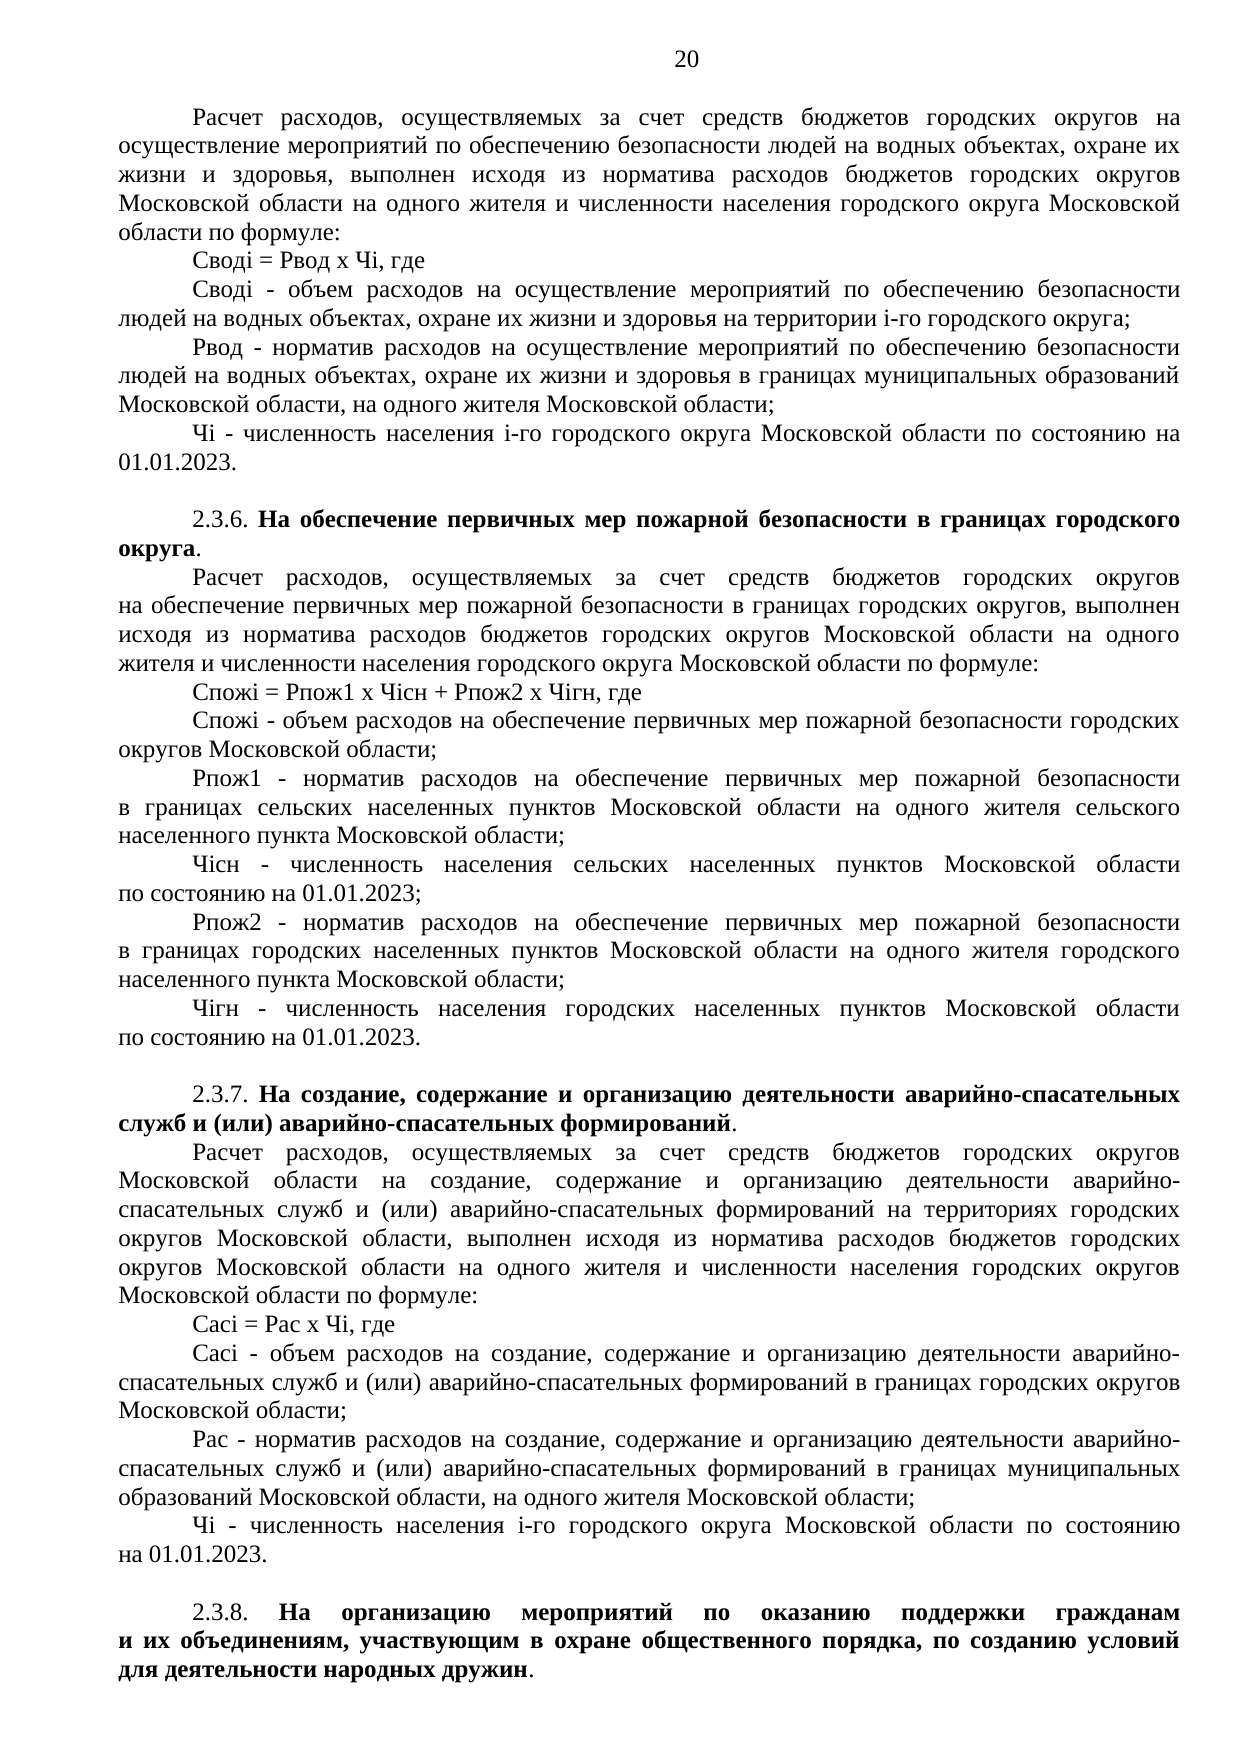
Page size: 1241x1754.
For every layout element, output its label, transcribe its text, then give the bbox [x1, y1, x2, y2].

text Расчет расходов, осуществляемых за счет средств бюджетов городских округов на обеспечение первичных мер пожарной безопасности в границах городских округов, выполнен исходя из норматива расходов бюджетов городских округов Московской области на одного жителя и численности населения городского округа Московской области по формуле: [118, 562, 1181, 677]
text Сасi = Рас x Чi, где [118, 1309, 1181, 1338]
text Рвод - норматив расходов на осуществление мероприятий по обеспечению безопасности людей на водных объектах, охране их жизни и здоровья в границах муниципальных образований Московской области, на одного жителя Московской области; [118, 332, 1181, 418]
text Сводi = Рвод x Чi, где [118, 246, 1181, 274]
text 2.3.6. На обеспечение первичных мер пожарной безопасности в границах городского округа. [118, 504, 1181, 562]
text Расчет расходов, осуществляемых за счет средств бюджетов городских округов на осуществление мероприятий по обеспечению безопасности людей на водных объектах, охране их жизни и здоровья, выполнен исходя из норматива расходов бюджетов городских округов Московской области на одного жителя и численности населения городского округа Московской области по формуле: [118, 102, 1181, 246]
text Чi - численность населения i-го городского округа Московской области по состоянию на 01.01.2023. [118, 1511, 1181, 1568]
text Чiсн - численность населения сельских населенных пунктов Московской области по состоянию на 01.01.2023; [118, 849, 1181, 907]
text Чiгн - численность населения городских населенных пунктов Московской области по состоянию на 01.01.2023. [118, 993, 1181, 1051]
text Сводi - объем расходов на осуществление мероприятий по обеспечению безопасности людей на водных объектах, охране их жизни и здоровья на территории i-го городского округа; [118, 274, 1181, 332]
text Рпож1 - норматив расходов на обеспечение первичных мер пожарной безопасности в границах сельских населенных пунктов Московской области на одного жителя сельского населенного пункта Московской области; [118, 763, 1181, 849]
text Расчет расходов, осуществляемых за счет средств бюджетов городских округов Московской области на создание, содержание и организацию деятельности аварийно-спасательных служб и (или) аварийно-спасательных формирований на территориях городских округов Московской области, выполнен исходя из норматива расходов бюджетов городских округов Московской области на одного жителя и численности населения городских округов Московской области по формуле: [118, 1137, 1181, 1309]
text Сасi - объем расходов на создание, содержание и организацию деятельности аварийно-спасательных служб и (или) аварийно-спасательных формирований в границах городских округов Московской области; [118, 1338, 1181, 1424]
text Рпож2 - норматив расходов на обеспечение первичных мер пожарной безопасности в границах городских населенных пунктов Московской области на одного жителя городского населенного пункта Московской области; [118, 907, 1181, 993]
text Рас - норматив расходов на создание, содержание и организацию деятельности аварийно-спасательных служб и (или) аварийно-спасательных формирований в границах муниципальных образований Московской области, на одного жителя Московской области; [118, 1424, 1181, 1511]
text Чi - численность населения i-го городского округа Московской области по состоянию на 01.01.2023. [118, 418, 1181, 476]
text 2.3.8. На организацию мероприятий по оказанию поддержки гражданам и их объединениям, участвующим в охране общественного порядка, по созданию условий для деятельности народных дружин. [118, 1597, 1181, 1683]
text Спожi = Рпож1 x Чiсн + Рпож2 x Чiгн, где [118, 677, 1181, 706]
text 2.3.7. На создание, содержание и организацию деятельности аварийно-спасательных служб и (или) аварийно-спасательных формирований. [118, 1079, 1181, 1137]
text Спожi - объем расходов на обеспечение первичных мер пожарной безопасности городских округов Московской области; [118, 706, 1181, 763]
